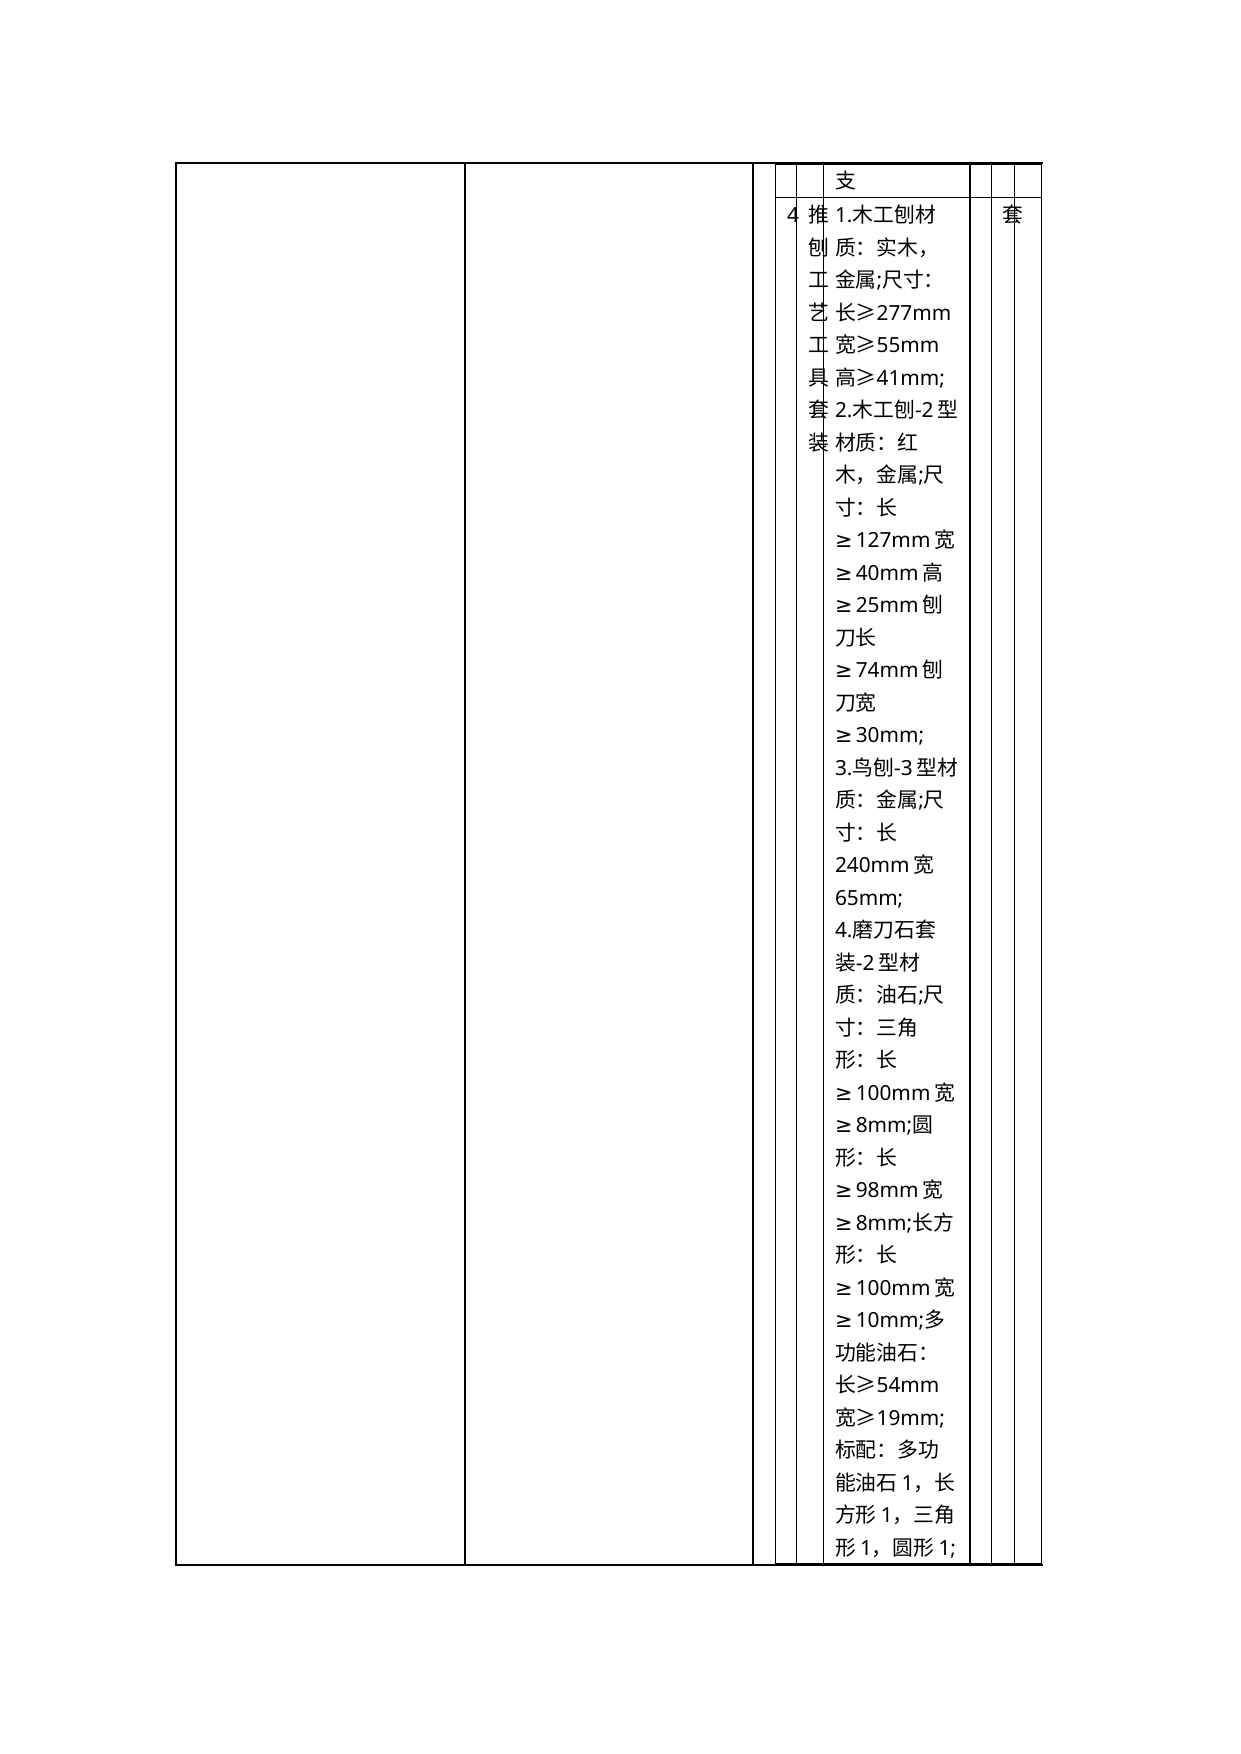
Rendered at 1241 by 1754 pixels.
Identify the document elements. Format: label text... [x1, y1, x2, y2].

table_cell 1 [177, 164, 464, 1564]
table_cell [797, 198, 823, 1563]
table_cell [776, 198, 796, 1563]
table_cell [797, 165, 823, 197]
table_cell [971, 198, 991, 1563]
table_cell [971, 165, 991, 197]
table_cell [824, 165, 969, 197]
table_cell [824, 198, 969, 1563]
table_cell [466, 164, 752, 1564]
table_cell [754, 164, 775, 1564]
table_cell [776, 165, 796, 197]
table_cell [1015, 198, 1041, 1563]
table_cell [992, 165, 1014, 197]
table_cell [1015, 165, 1041, 197]
table_cell [992, 198, 1014, 1563]
